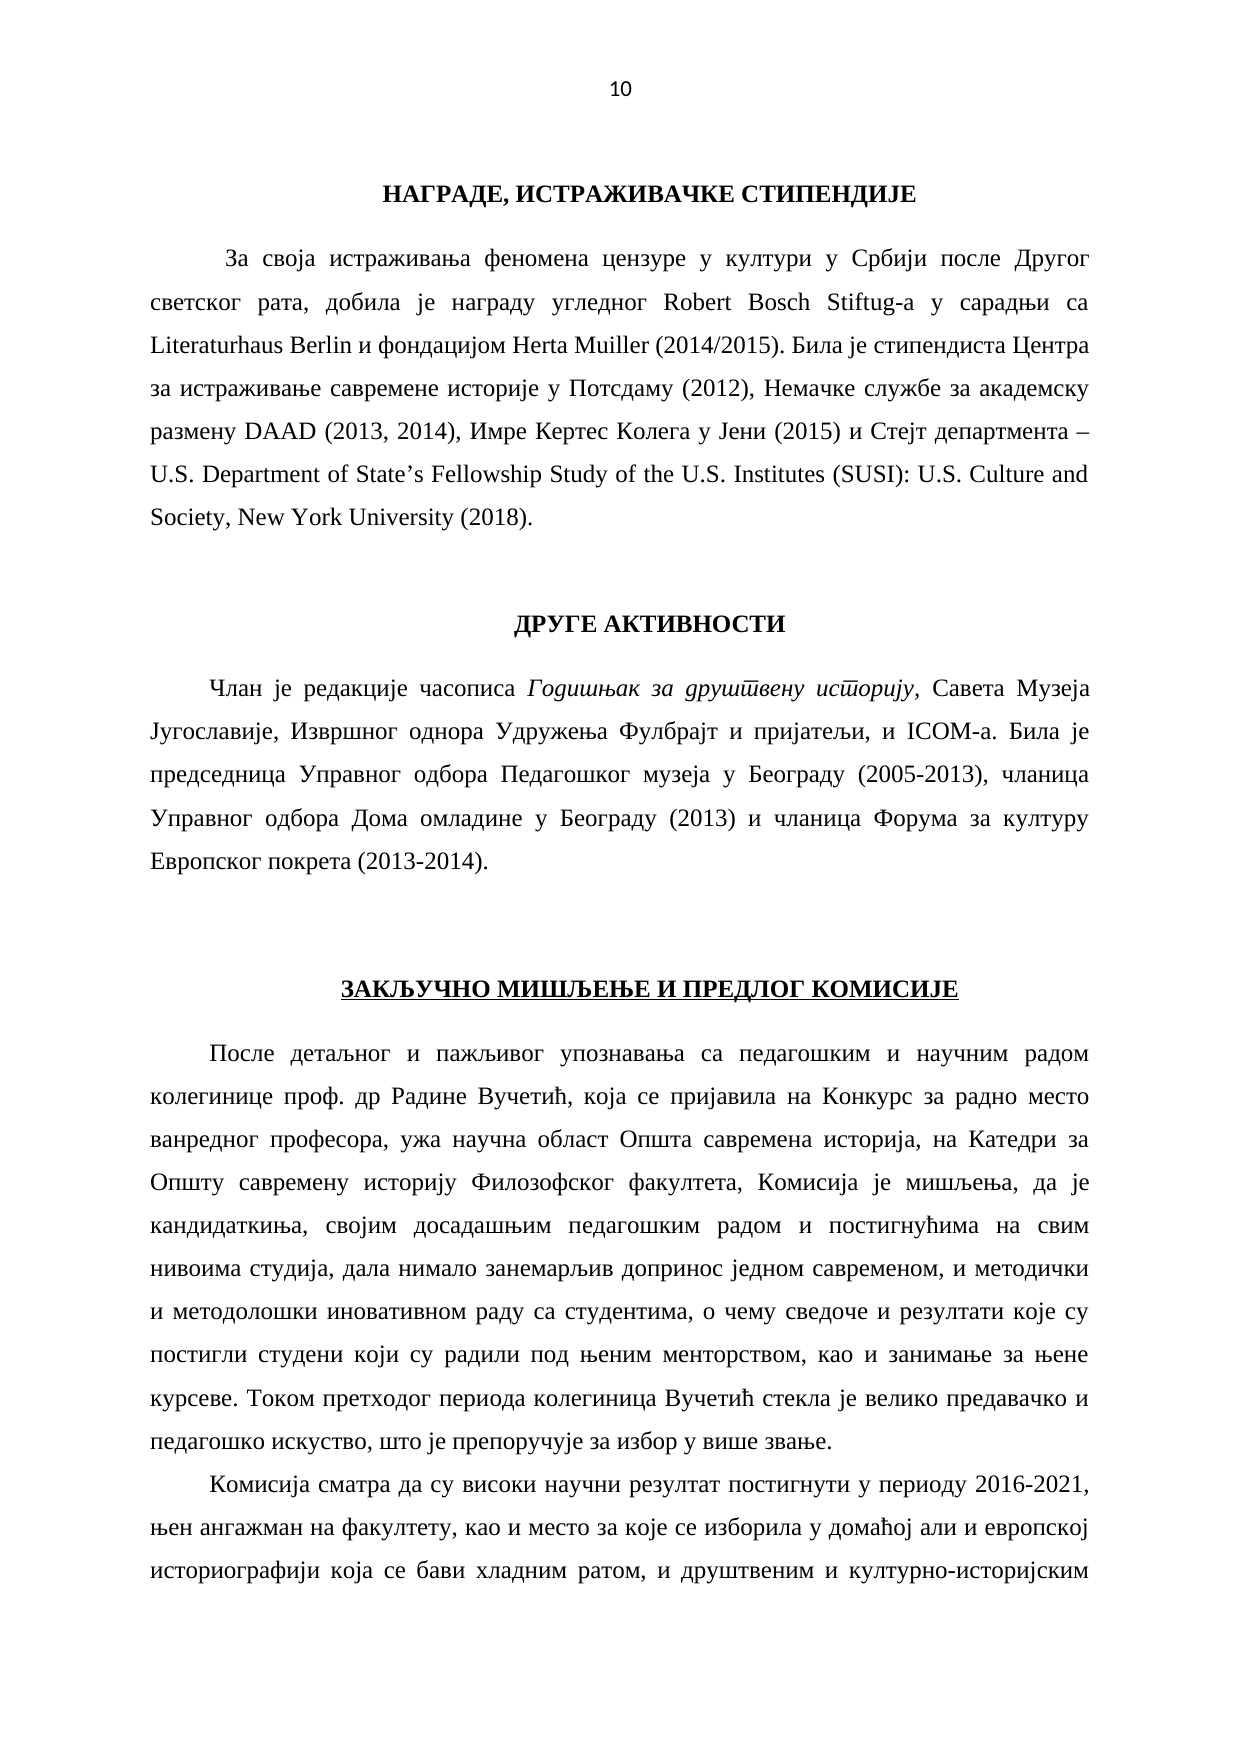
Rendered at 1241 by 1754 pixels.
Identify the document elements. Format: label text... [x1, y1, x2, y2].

text Члан је редакције часописа Годишњак за друштвену историју, Савета Музеја Југославије, Извршног однора Удружења Фулбрајт и пријатељи, и ICOM-a. Била је председница Управног одбора Педагошког музеја у Београду (2005-2013), чланица Управног одбора Дома омладине у Београду (2013) и чланица Форума за културу Европског покрета (2013-2014). [150, 673, 1090, 874]
text После детаљног и пажљивог упознавања са педагошким и научним радом колегинице проф. др Радине Вучетић, која се пријавила на Конкурс за радно место ванредног професора, ужа научна област Општа савремена историја, на Катедри за Општу савремену историју Филозофског факултета, Комисија је мишљења, да је кандидаткиња, својим досадашњим педагошким радом и постигнућима на свим нивоима студија, дала нимало занемарљив допринос једном савременом, и методички и методолошки иновативном раду са студентима, о чему сведоче и резултати које су постигли студени који су радили под њеним менторством, као и занимање за њене курсеве. Током претходог периода колегиница Вучетић стекла је велико предавачко и педагошко искуство, што је препоручује за избор у више звање. [150, 1038, 1090, 1454]
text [150, 1469, 1090, 1584]
text НАГРАДЕ, ИСТРАЖИВАЧКЕ СТИПЕНДИЈЕ [150, 179, 1090, 208]
text За своја истраживања феномена цензуре у култури у Србији после Другог светског рата, добила је награду угледног Robert Bosch Stiftug-a у сарадњи са Literaturhaus Berlin и фондацијом Herta Muiller (2014/2015). Била је стипендиста Центра за истраживање савремене историје у Потсдаму (2012), Немачке службе за академску размену DAAD (2013, 2014), Имре Кертес Колега у Јени (2015) и Стејт департмента –U.S. Department of State’s Fellowship Study of the U.S. Institutes (SUSI): U.S. Culture and Society, New York University (2018). [150, 243, 1090, 531]
text ЗАКЉУЧНО МИШЉЕЊЕ И ПРЕДЛОГ КОМИСИЈЕ [150, 974, 1090, 1002]
text ДРУГЕ АКТИВНОСТИ [150, 609, 1090, 638]
